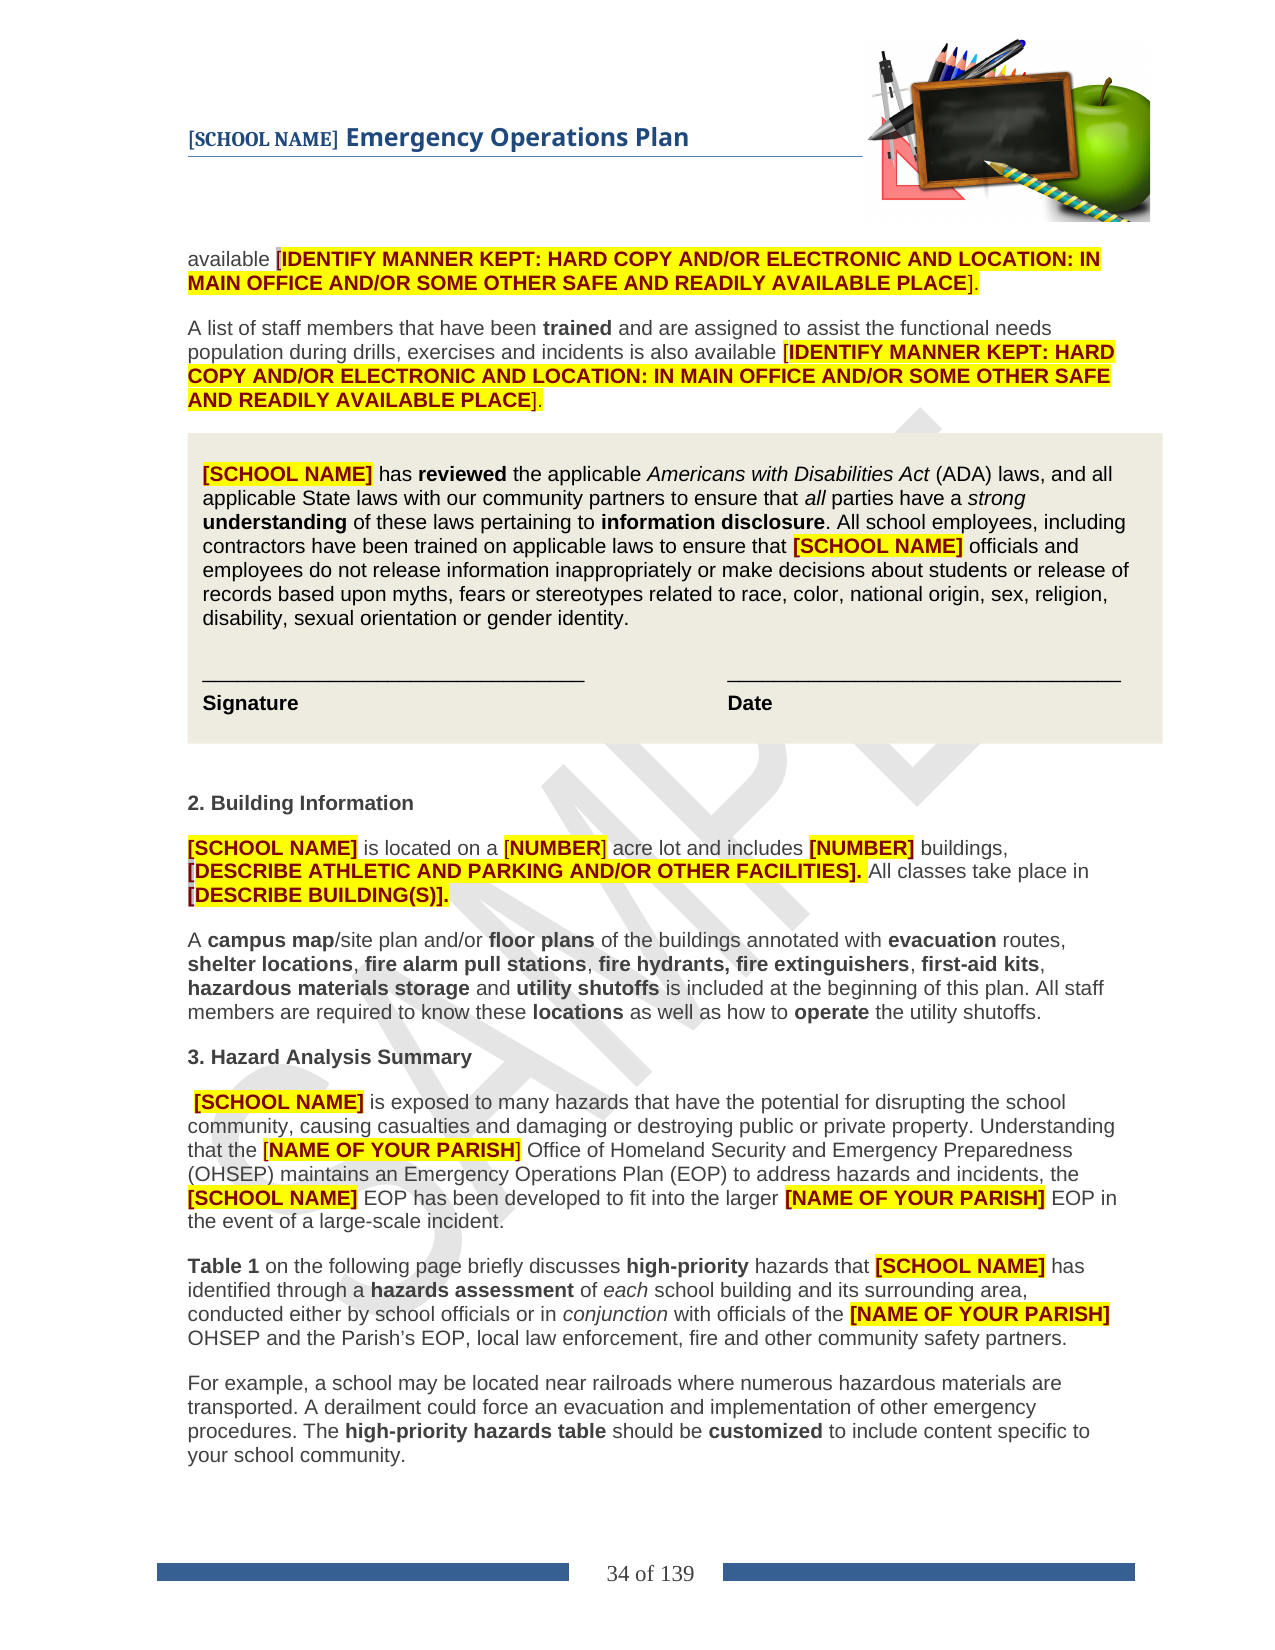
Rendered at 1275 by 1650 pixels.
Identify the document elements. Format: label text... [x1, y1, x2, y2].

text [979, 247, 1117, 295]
text A list of staff members that have been trained and are assigned to assist the functional needs population during drills, exercises and incidents is also available [IDENTIFY MANNER KEPT: HARD COPY AND/OR ELECTRONIC AND LOCATION: IN MAIN OFFICE AND/OR SOME OTHER SAFE AND READILY AVAILABLE PLACE]. [187, 316, 1117, 411]
text [SCHOOL NAME] is located on a [NUMBER] acre lot and includes [NUMBER] buildings, [DESCRIBE ATHLETIC AND PARKING AND/OR OTHER FACILITIES]. All classes take place in [DESCRIBE BUILDING(S)]. [449, 835, 1117, 907]
text For example, a school may be located near railroads where numerous hazardous materials are transported. A derailment could force an evacuation and implementation of other emergency procedures. The high-priority hazards table should be customized to include content specific to your school community. [187, 1371, 1117, 1467]
picture [862, 37, 1150, 221]
text 3. Hazard Analysis Summary [187, 1045, 1117, 1069]
text A campus map/site plan and/or floor plans of the buildings annotated with evacuation routes, shelter locations, fire alarm pull stations, fire hydrants, fire extinguishers, first-aid kits, hazardous materials storage and utility shutoffs is included at the beginning of this plan. All staff members are required to know these locations as well as how to operate the utility shutoffs. [187, 928, 1117, 1024]
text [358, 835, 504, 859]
text Table 1 on the following page briefly discusses high-priority hazards that [SCHOOL NAME] has identified through a hazards assessment of each school building and its surrounding area, conducted either by school officials or in conjunction with officials of the [NAME OF YOUR PARISH] OHSEP and the Parish’s EOP, local law enforcement, fire and other community safety partners. [187, 1254, 1117, 1350]
text 2. Building Information [187, 791, 1117, 814]
text [SCHOOL NAME] is exposed to many hazards that have the potential for disrupting the school community, causing casualties and damaging or destroying public or private property. Understanding that the [NAME OF YOUR PARISH] Office of Homeland Security and Emergency Preparedness (OHSEP) maintains an Emergency Operations Plan (EOP) to address hazards and incidents, the [SCHOOL NAME] EOP has been developed to fit into the larger [NAME OF YOUR PARISH] EOP in the event of a large-scale incident. [187, 1089, 1117, 1233]
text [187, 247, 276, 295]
